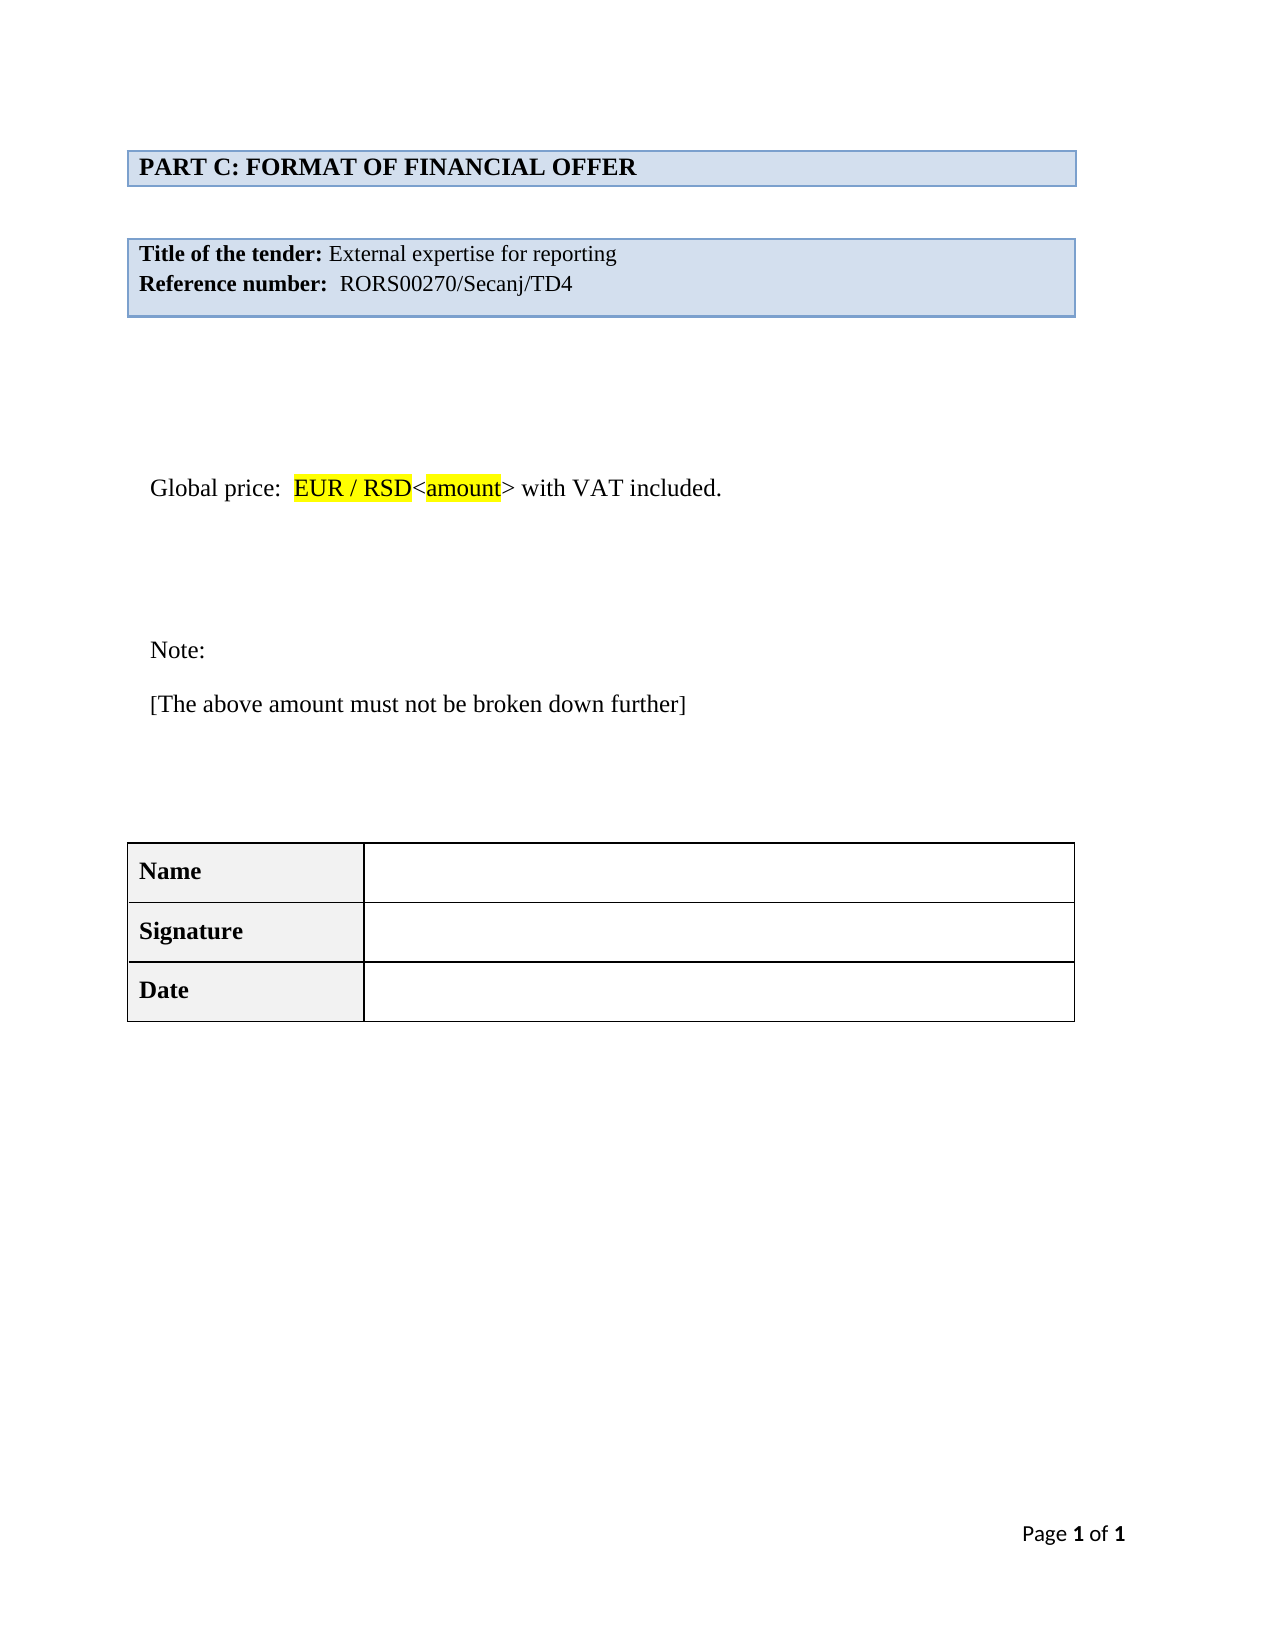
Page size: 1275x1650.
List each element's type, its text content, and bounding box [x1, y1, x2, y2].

table_header Name [128, 844, 363, 902]
table_cell Date [128, 962, 363, 1021]
table_cell [365, 963, 1074, 1021]
text Global price: EUR / RSD<amount> with VAT included. [150, 473, 1125, 502]
table_header [365, 844, 1074, 902]
text Note: [150, 635, 1125, 664]
table_header PART C: FORMAT OF FINANCIAL OFFER [129, 152, 1075, 185]
table_cell Signature [128, 903, 363, 961]
table_header Title of the tender: External expertise for reporting Reference number: RORS00270/Secanj/TD4 [129, 240, 1074, 315]
text [The above amount must not be broken down further] [150, 689, 1125, 718]
table_cell [365, 903, 1074, 961]
